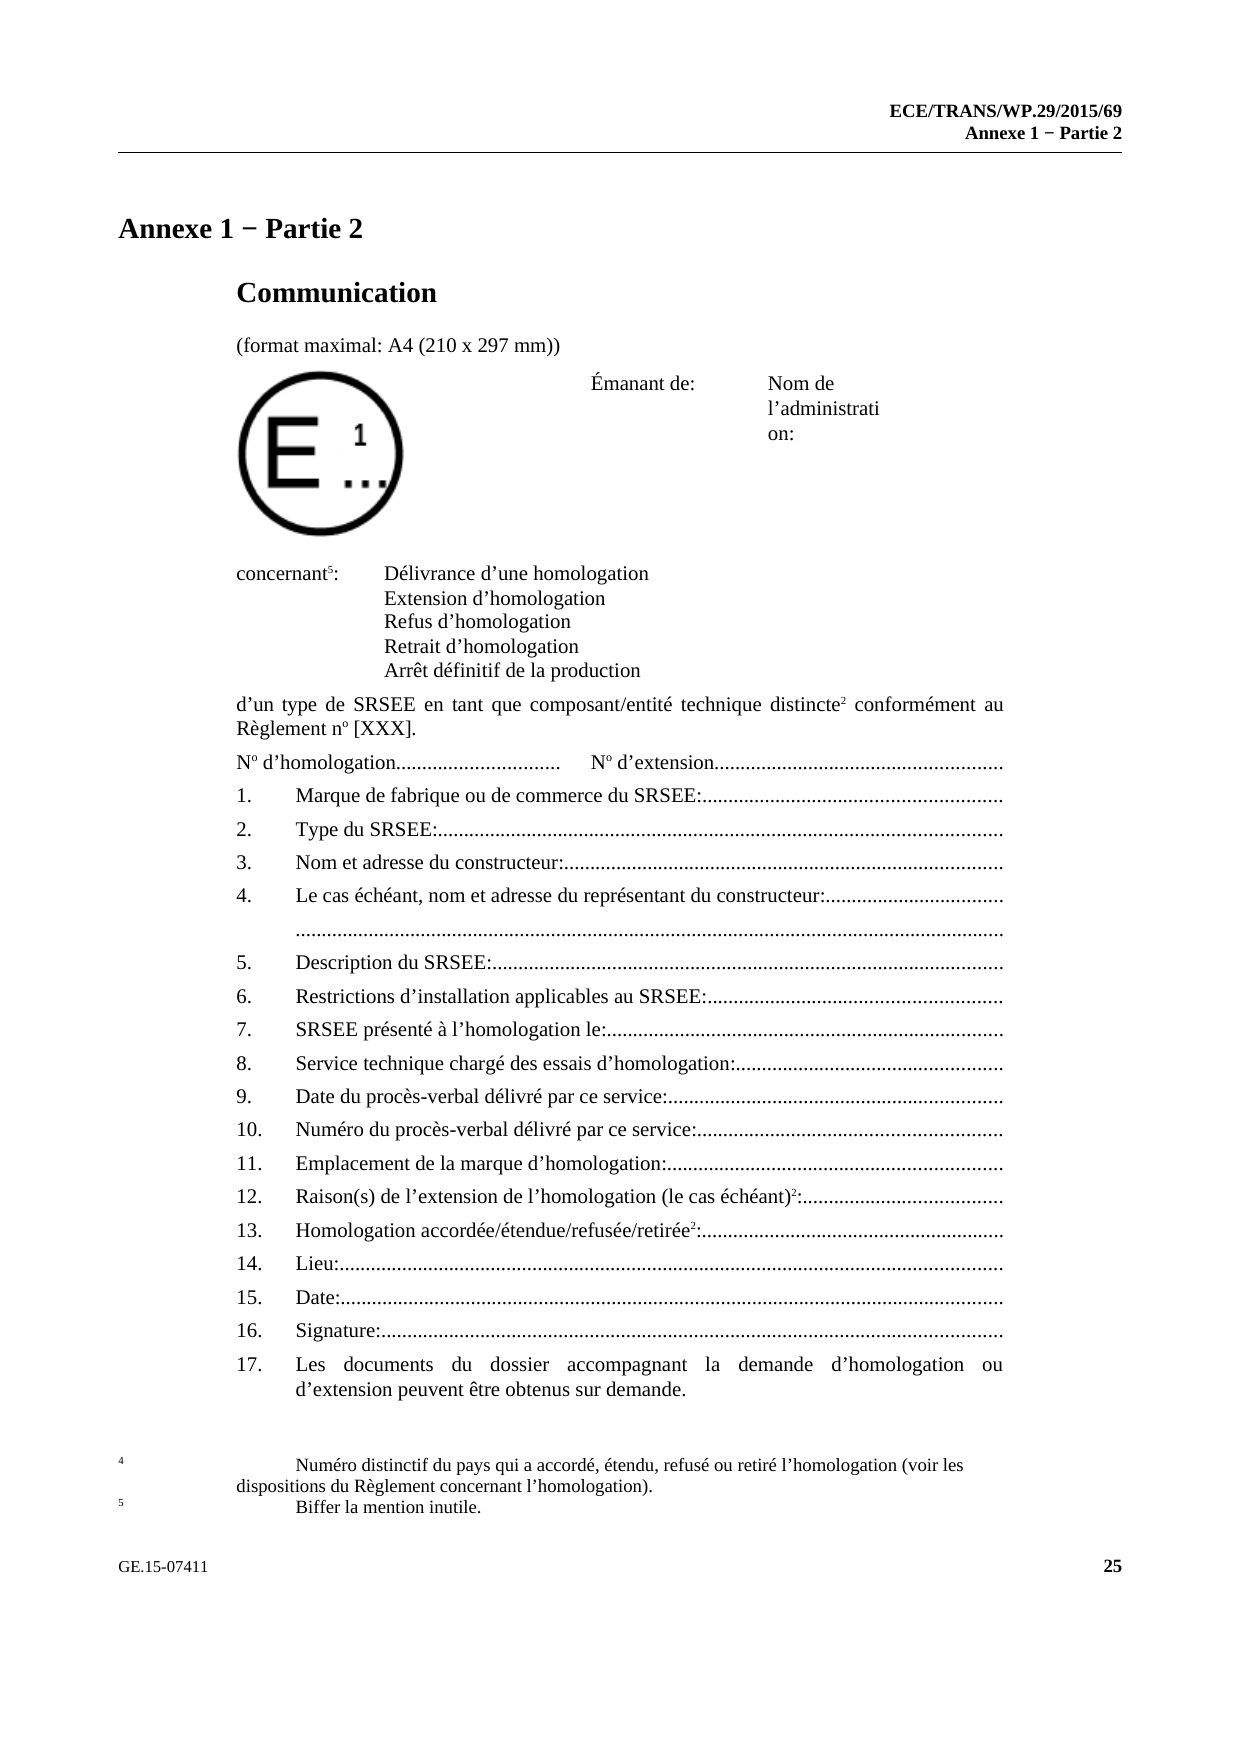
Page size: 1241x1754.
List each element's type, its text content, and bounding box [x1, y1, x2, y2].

text (format maximal: A4 (210 x 297 mm)) [236, 333, 1004, 357]
text 3. Nom et adresse du constructeur: [236, 850, 1004, 874]
text d’un type de SRSEE en tant que composant/entité technique distincte2 conformément au Règlement no [XXX]. [236, 692, 1004, 740]
text 2. Type du SRSEE: [236, 816, 1004, 841]
text 13. Homologation accordée/étendue/refusée/retirée2: [236, 1218, 1004, 1242]
text 12. Raison(s) de l’extension de l’homologation (le cas échéant)2: [236, 1184, 1004, 1208]
text 16. Signature: [236, 1318, 1004, 1342]
text 4. Le cas échéant, nom et adresse du représentant du constructeur: [236, 883, 1004, 907]
text 17. Les documents du dossier accompagnant la demande d’homologation ou d’extension peuvent être obtenus sur demande. [236, 1351, 1004, 1401]
text 14. Lieu: [236, 1251, 1004, 1275]
text 8. Service technique chargé des essais d’homologation: [236, 1051, 1004, 1074]
text Annexe 1 − Partie 2 [118, 215, 1004, 244]
text 9. Date du procès-verbal délivré par ce service: [236, 1084, 1004, 1108]
table_header [236, 370, 591, 549]
text 10. Numéro du procès-verbal délivré par ce service: [236, 1117, 1004, 1141]
table_header Émanant de: Nom de l’administration: [591, 370, 1004, 549]
text No d’homologation No d’extension [236, 749, 1004, 774]
text 1. Marque de fabrique ou de commerce du SRSEE: [236, 783, 1004, 807]
text 15. Date: [236, 1284, 1004, 1309]
text Communication [118, 279, 1004, 308]
text concernant: Délivrance d’une homologation Extension d’homologation Refus d’homologation Retrait d’homologation Arrêt définitif de la production [236, 561, 1004, 682]
text 5. Description du SRSEE: [236, 950, 1004, 974]
text 6. Restrictions d’installation applicables au SRSEE: [236, 984, 1004, 1008]
text 11. Emplacement de la marque d’homologation: [236, 1151, 1004, 1175]
text 7. SRSEE présenté à l’homologation le: [236, 1017, 1004, 1041]
